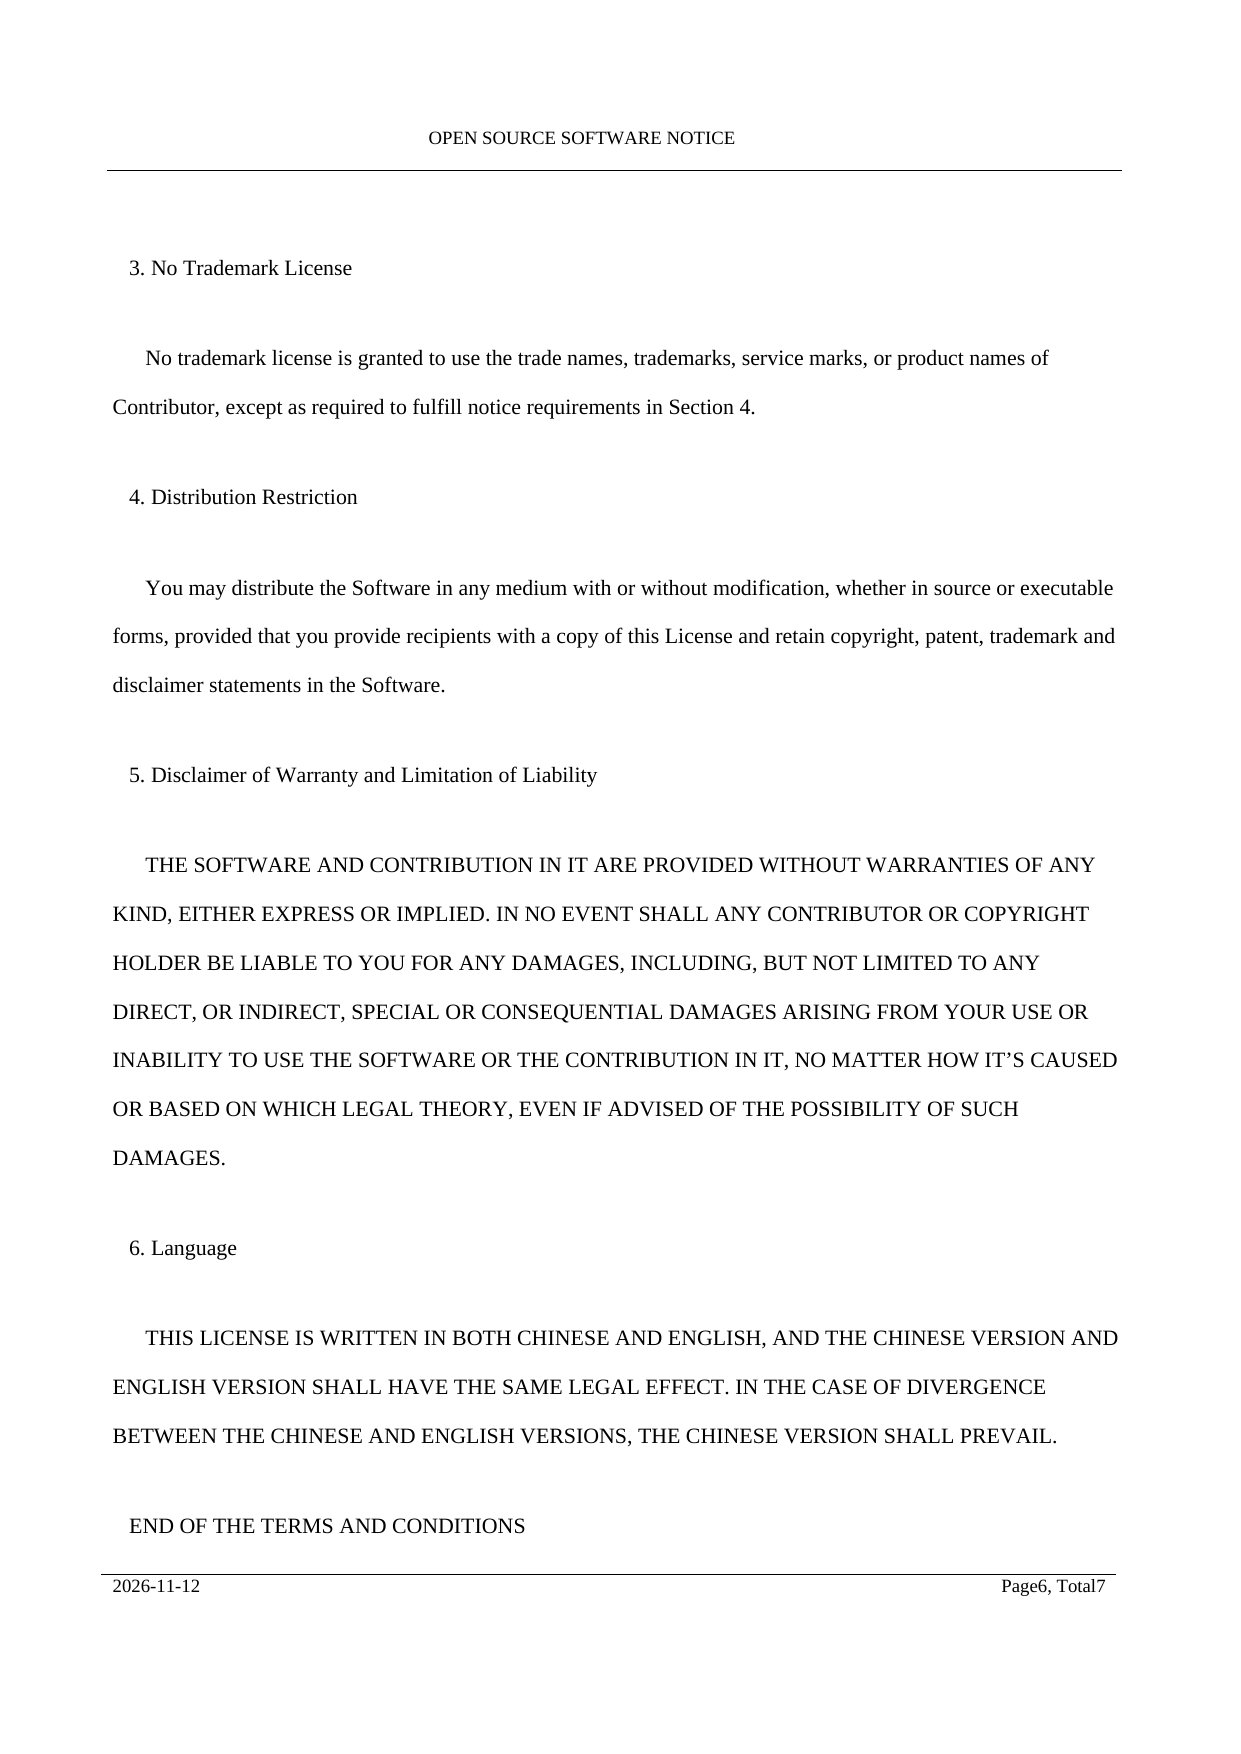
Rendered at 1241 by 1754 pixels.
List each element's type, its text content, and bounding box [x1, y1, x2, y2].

text No trademark license is granted to use the trade names, trademarks, service marks, or product names of Contributor, except as required to fulfill notice requirements in Section 4. [112, 342, 1128, 423]
text END OF THE TERMS AND CONDITIONS [112, 1509, 1128, 1542]
text 6. Language [112, 1231, 1128, 1264]
text THIS LICENSE IS WRITTEN IN BOTH CHINESE AND ENGLISH, AND THE CHINESE VERSION AND ENGLISH VERSION SHALL HAVE THE SAME LEGAL EFFECT. IN THE CASE OF DIVERGENCE BETWEEN THE CHINESE AND ENGLISH VERSIONS, THE CHINESE VERSION SHALL PREVAIL. [112, 1322, 1128, 1452]
text 5. Disclaimer of Warranty and Limitation of Liability [112, 758, 1128, 791]
text 4. Distribution Restriction [112, 481, 1128, 513]
text THE SOFTWARE AND CONTRIBUTION IN IT ARE PROVIDED WITHOUT WARRANTIES OF ANY KIND, EITHER EXPRESS OR IMPLIED. IN NO EVENT SHALL ANY CONTRIBUTOR OR COPYRIGHT HOLDER BE LIABLE TO YOU FOR ANY DAMAGES, INCLUDING, BUT NOT LIMITED TO ANY DIRECT, OR INDIRECT, SPECIAL OR CONSEQUENTIAL DAMAGES ARISING FROM YOUR USE OR INABILITY TO USE THE SOFTWARE OR THE CONTRIBUTION IN IT, NO MATTER HOW IT’S CAUSED OR BASED ON WHICH LEGAL THEORY, EVEN IF ADVISED OF THE POSSIBILITY OF SUCH DAMAGES. [112, 849, 1128, 1174]
text 3. No Trademark License [112, 251, 1128, 284]
text You may distribute the Software in any medium with or without modification, whether in source or executable forms, provided that you provide recipients with a copy of this License and retain copyright, patent, trademark and disclaimer statements in the Software. [112, 571, 1128, 701]
